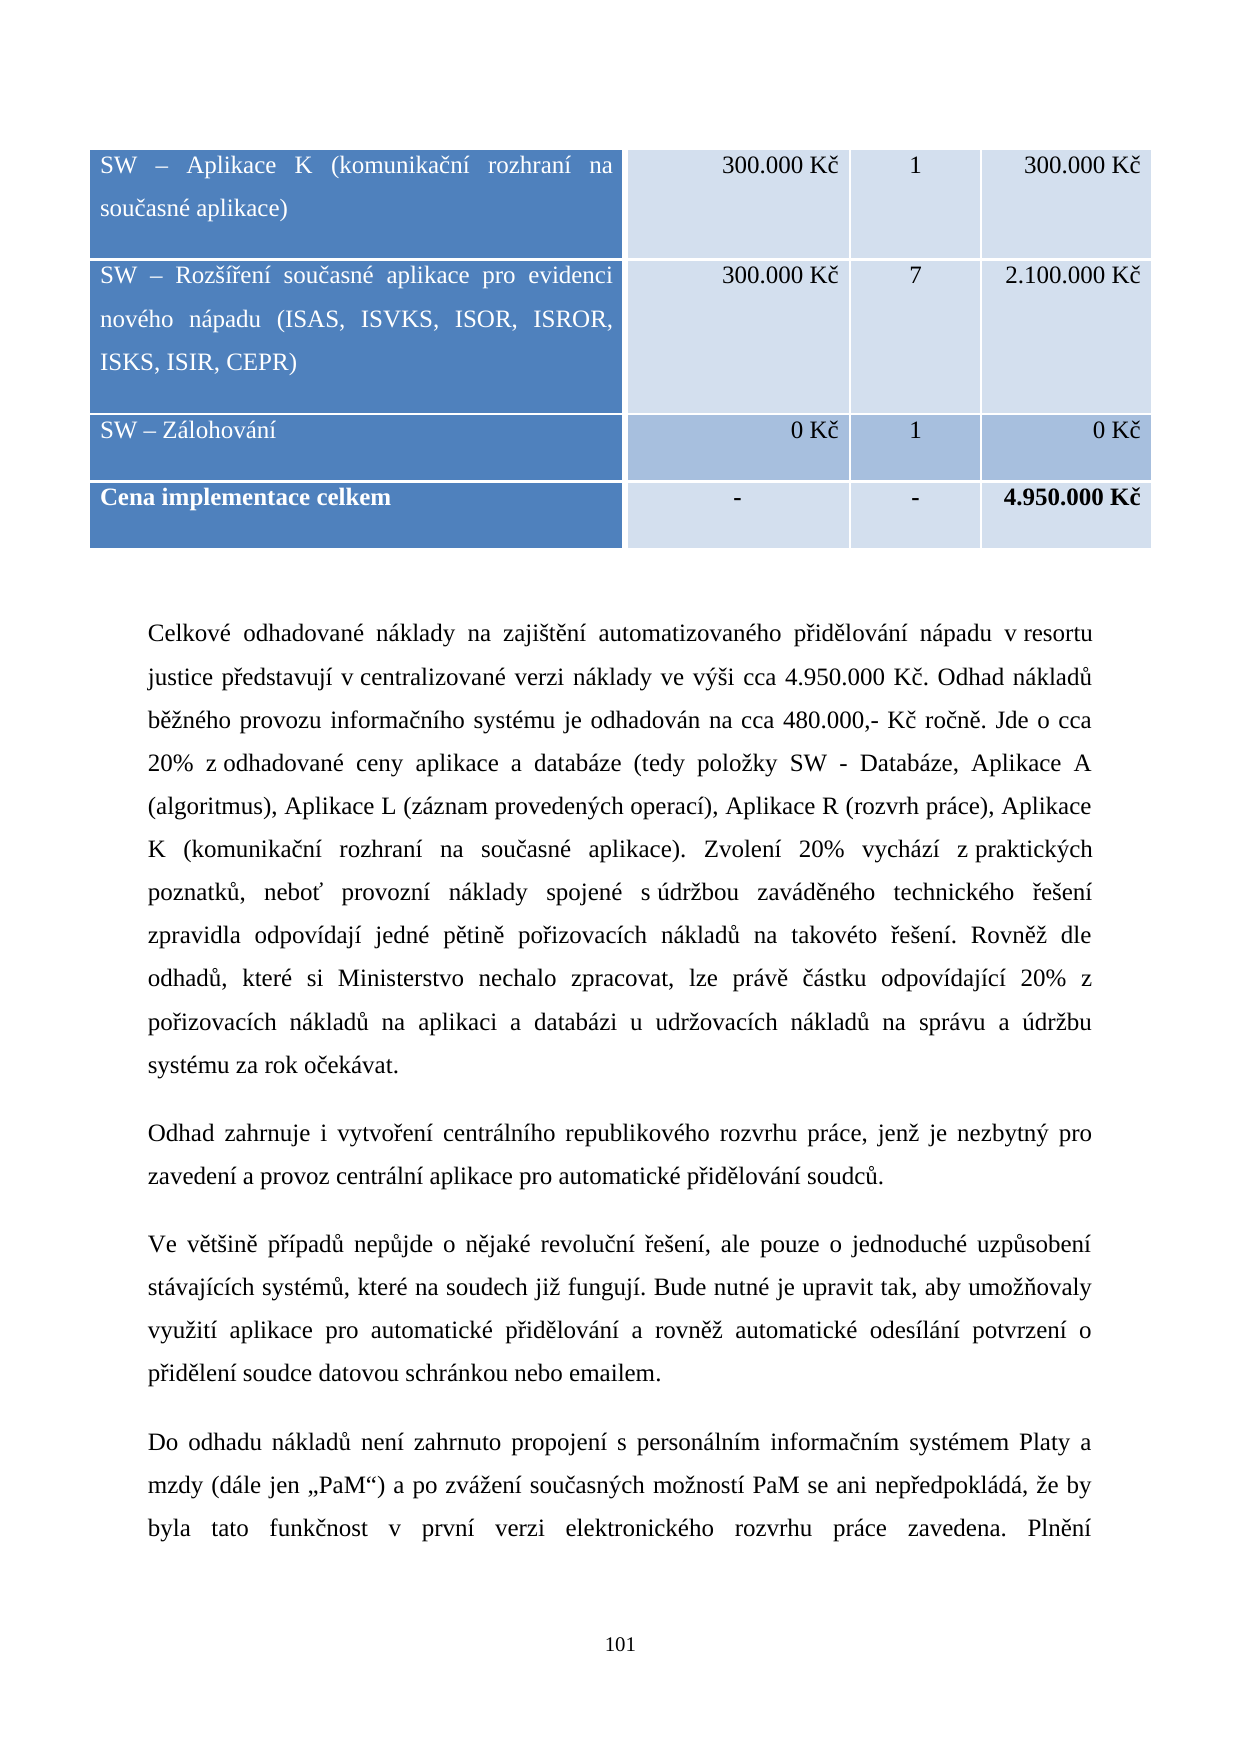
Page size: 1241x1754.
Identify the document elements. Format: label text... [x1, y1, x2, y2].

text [148, 1427, 1093, 1542]
table_cell 300.000 Kč [628, 150, 849, 258]
table_cell - [628, 483, 849, 548]
table_cell 300.000 Kč [628, 261, 849, 413]
text Celkové odhadované náklady na zajištění automatizovaného přidělování nápadu v resortu justice představují v centralizované verzi náklady ve výši cca 4.950.000 Kč. Odhad nákladů běžného provozu informačního systému je odhadován na cca 480.000,- Kč ročně. Jde o cca 20% z odhadované ceny aplikace a databáze (tedy položky SW - Databáze, Aplikace A (algoritmus), Aplikace L (záznam provedených operací), Aplikace R (rozvrh práce), Aplikace K (komunikační rozhraní na současné aplikace). Zvolení 20% vychází z praktických poznatků, neboť provozní náklady spojené s údržbou zaváděného technického řešení zpravidla odpovídají jedné pětině pořizovacích nákladů na takovéto řešení. Rovněž dle odhadů, které si Ministerstvo nechalo zpracovat, lze právě částku odpovídající 20% z pořizovacích nákladů na aplikaci a databázi u udržovacích nákladů na správu a údržbu systému za rok očekávat. [148, 618, 1093, 1078]
table_cell SW – Rozšíření současné aplikace pro evidenci nového nápadu (ISAS, ISVKS, ISOR, ISROR, ISKS, ISIR, CEPR) [90, 261, 622, 413]
table_cell SW – Zálohování [90, 415, 622, 480]
table_cell Cena implementace celkem [90, 483, 622, 548]
table_cell 1 [851, 150, 980, 258]
text Odhad zahrnuje i vytvoření centrálního republikového rozvrhu práce, jenž je nezbytný pro zavedení a provoz centrální aplikace pro automatické přidělování soudců. [148, 1118, 1093, 1190]
table_cell 0 Kč [628, 415, 849, 480]
table_cell 0 Kč [982, 415, 1151, 480]
table_cell 4.950.000 Kč [982, 483, 1151, 548]
table_cell SW – Aplikace K (komunikační rozhraní na současné aplikace) [90, 150, 622, 258]
table_cell 7 [851, 261, 980, 413]
table_cell 300.000 Kč [982, 150, 1151, 258]
text Ve většině případů nepůjde o nějaké revoluční řešení, ale pouze o jednoduché uzpůsobení stávajících systémů, které na soudech již fungují. Bude nutné je upravit tak, aby umožňovaly využití aplikace pro automatické přidělování a rovněž automatické odesílání potvrzení o přidělení soudce datovou schránkou nebo emailem. [148, 1229, 1093, 1387]
table_cell 2.100.000 Kč [982, 261, 1151, 413]
table_cell - [851, 483, 980, 548]
table_cell 1 [851, 415, 980, 480]
